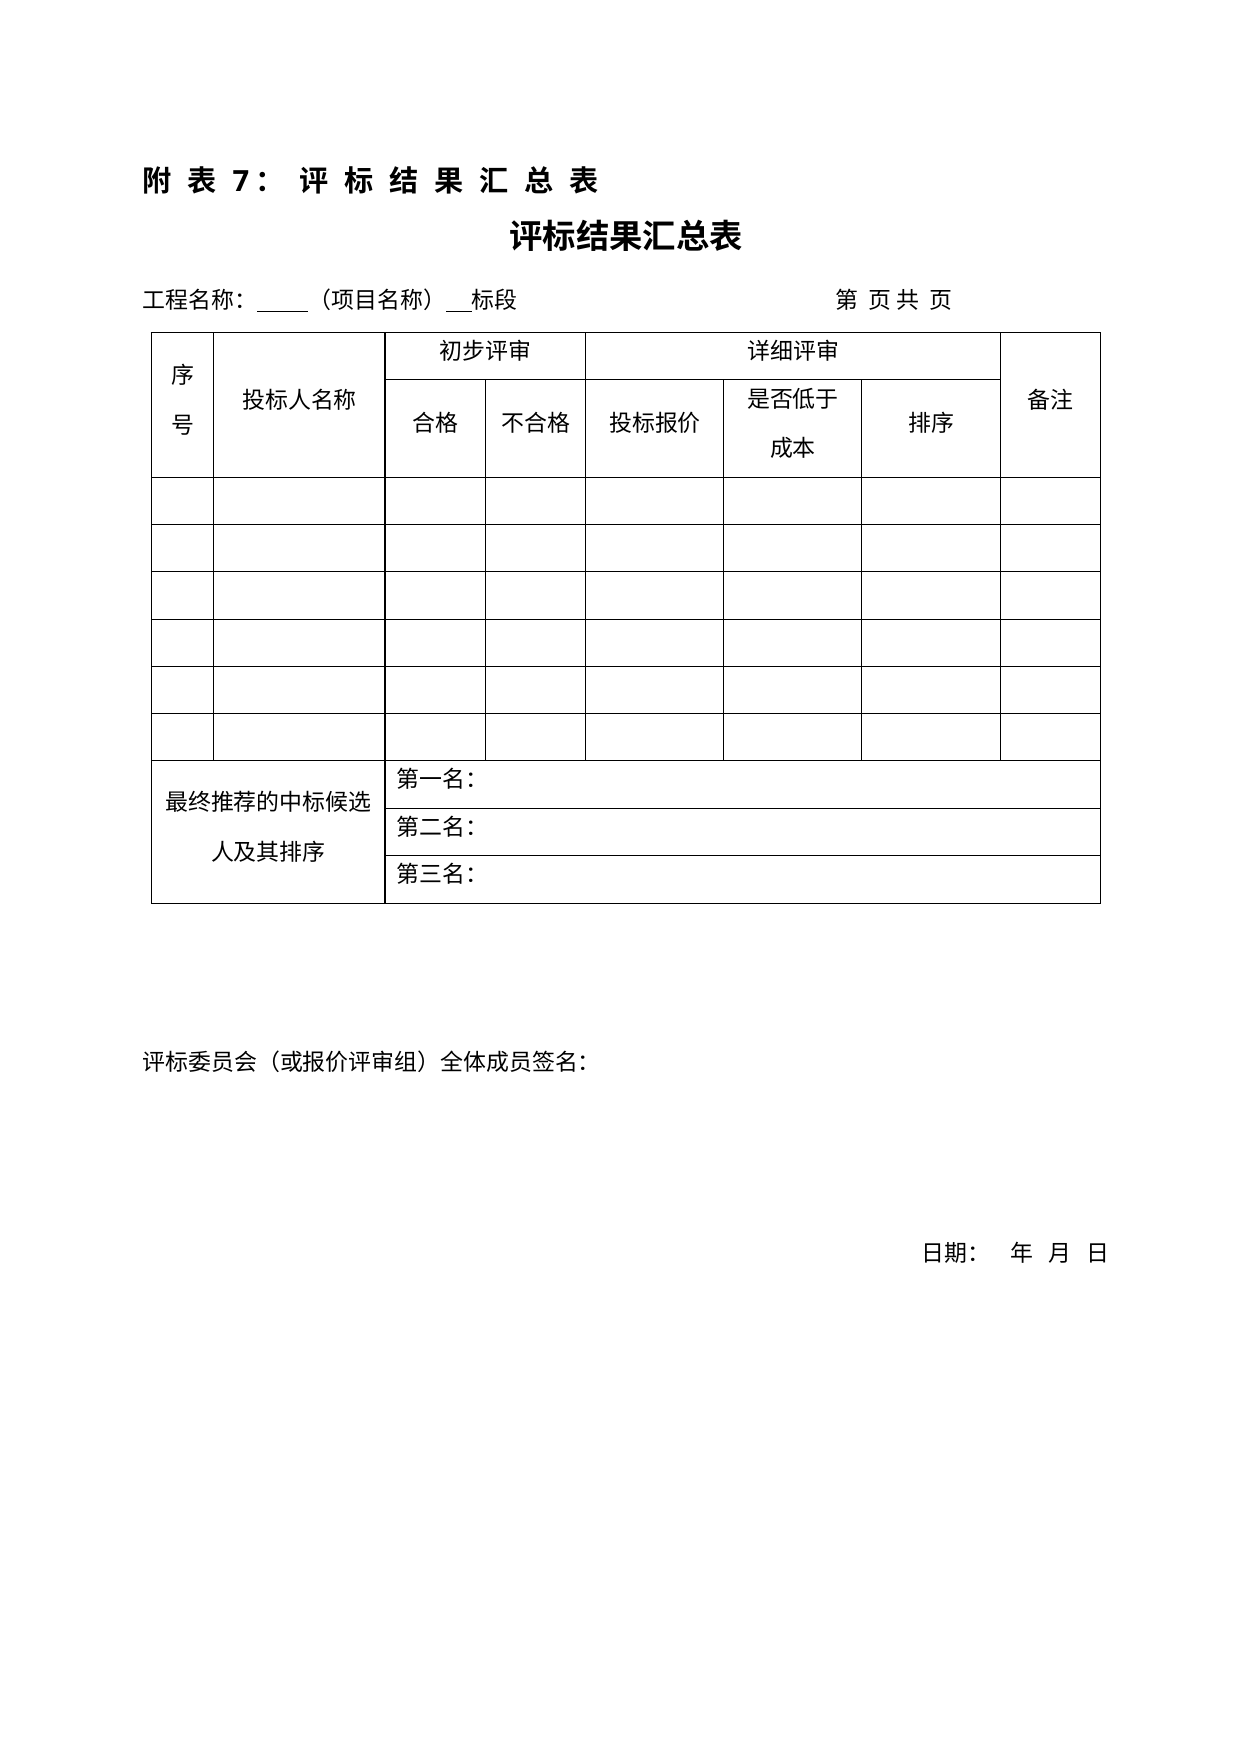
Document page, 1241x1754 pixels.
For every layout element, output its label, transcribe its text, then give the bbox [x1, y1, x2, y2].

table_cell [486, 525, 585, 571]
table_cell [214, 620, 384, 666]
table_cell [1001, 572, 1100, 618]
table_header 初步评审 [386, 333, 585, 379]
table_header 投标人名称 [214, 333, 384, 477]
table_cell [862, 478, 1000, 524]
table_cell 第一名： [386, 761, 1100, 808]
table_header 详细评审 [586, 333, 1000, 379]
table_cell [214, 572, 384, 618]
table_cell [214, 714, 384, 760]
table_cell [486, 478, 585, 524]
table_cell [152, 620, 213, 666]
table_cell [152, 714, 213, 760]
table_cell [862, 667, 1000, 713]
table_cell [724, 572, 861, 618]
table_cell [152, 572, 213, 618]
table_cell [486, 572, 585, 618]
table_cell [1001, 714, 1100, 760]
table_header 序号 [152, 333, 213, 477]
text 评标结果汇总表 [142, 210, 1110, 258]
table_cell [214, 667, 384, 713]
table_cell [386, 478, 485, 524]
table_cell [214, 525, 384, 571]
table_cell [1001, 667, 1100, 713]
table_cell [862, 714, 1000, 760]
table_cell [386, 572, 485, 618]
table_cell [152, 478, 213, 524]
table_cell 排序 [862, 380, 1000, 477]
table_cell [724, 714, 861, 760]
text 日期： 年 月 日 [142, 1234, 1110, 1268]
table_cell [1001, 620, 1100, 666]
table_cell [862, 620, 1000, 666]
table_cell [486, 667, 585, 713]
table_cell 投标报价 [586, 380, 723, 477]
table_cell [724, 478, 861, 524]
table_cell [486, 620, 585, 666]
table_cell [862, 572, 1000, 618]
table_cell [386, 620, 485, 666]
table_cell [386, 525, 485, 571]
table_cell 不合格 [486, 380, 585, 477]
table_cell [386, 714, 485, 760]
table_cell [724, 667, 861, 713]
table_header 备注 [1001, 333, 1100, 477]
table_cell [152, 525, 213, 571]
table_cell [214, 478, 384, 524]
table_cell [724, 525, 861, 571]
table_cell [152, 667, 213, 713]
table_cell [586, 620, 723, 666]
table_cell [586, 525, 723, 571]
text 附表7：评标结果汇总表 [142, 148, 1110, 210]
table_cell [586, 572, 723, 618]
table_cell 最终推荐的中标候选人及其排序 [152, 761, 384, 902]
table_cell 第二名： [386, 809, 1100, 855]
table_cell [486, 714, 585, 760]
table_cell [724, 620, 861, 666]
table_cell [586, 667, 723, 713]
table_cell [586, 714, 723, 760]
table_cell 第三名： [386, 856, 1100, 902]
table_cell [1001, 478, 1100, 524]
table_cell [862, 525, 1000, 571]
table_cell [1001, 525, 1100, 571]
text 工程名称： （项目名称） 标段 第 页 共 页 [142, 282, 1110, 315]
text 评标委员会（或报价评审组）全体成员签名： [142, 1044, 1110, 1077]
table_cell [386, 667, 485, 713]
table_cell 是否低于 成本 [724, 380, 861, 477]
table_cell 合格 [386, 380, 485, 477]
table_cell [586, 478, 723, 524]
